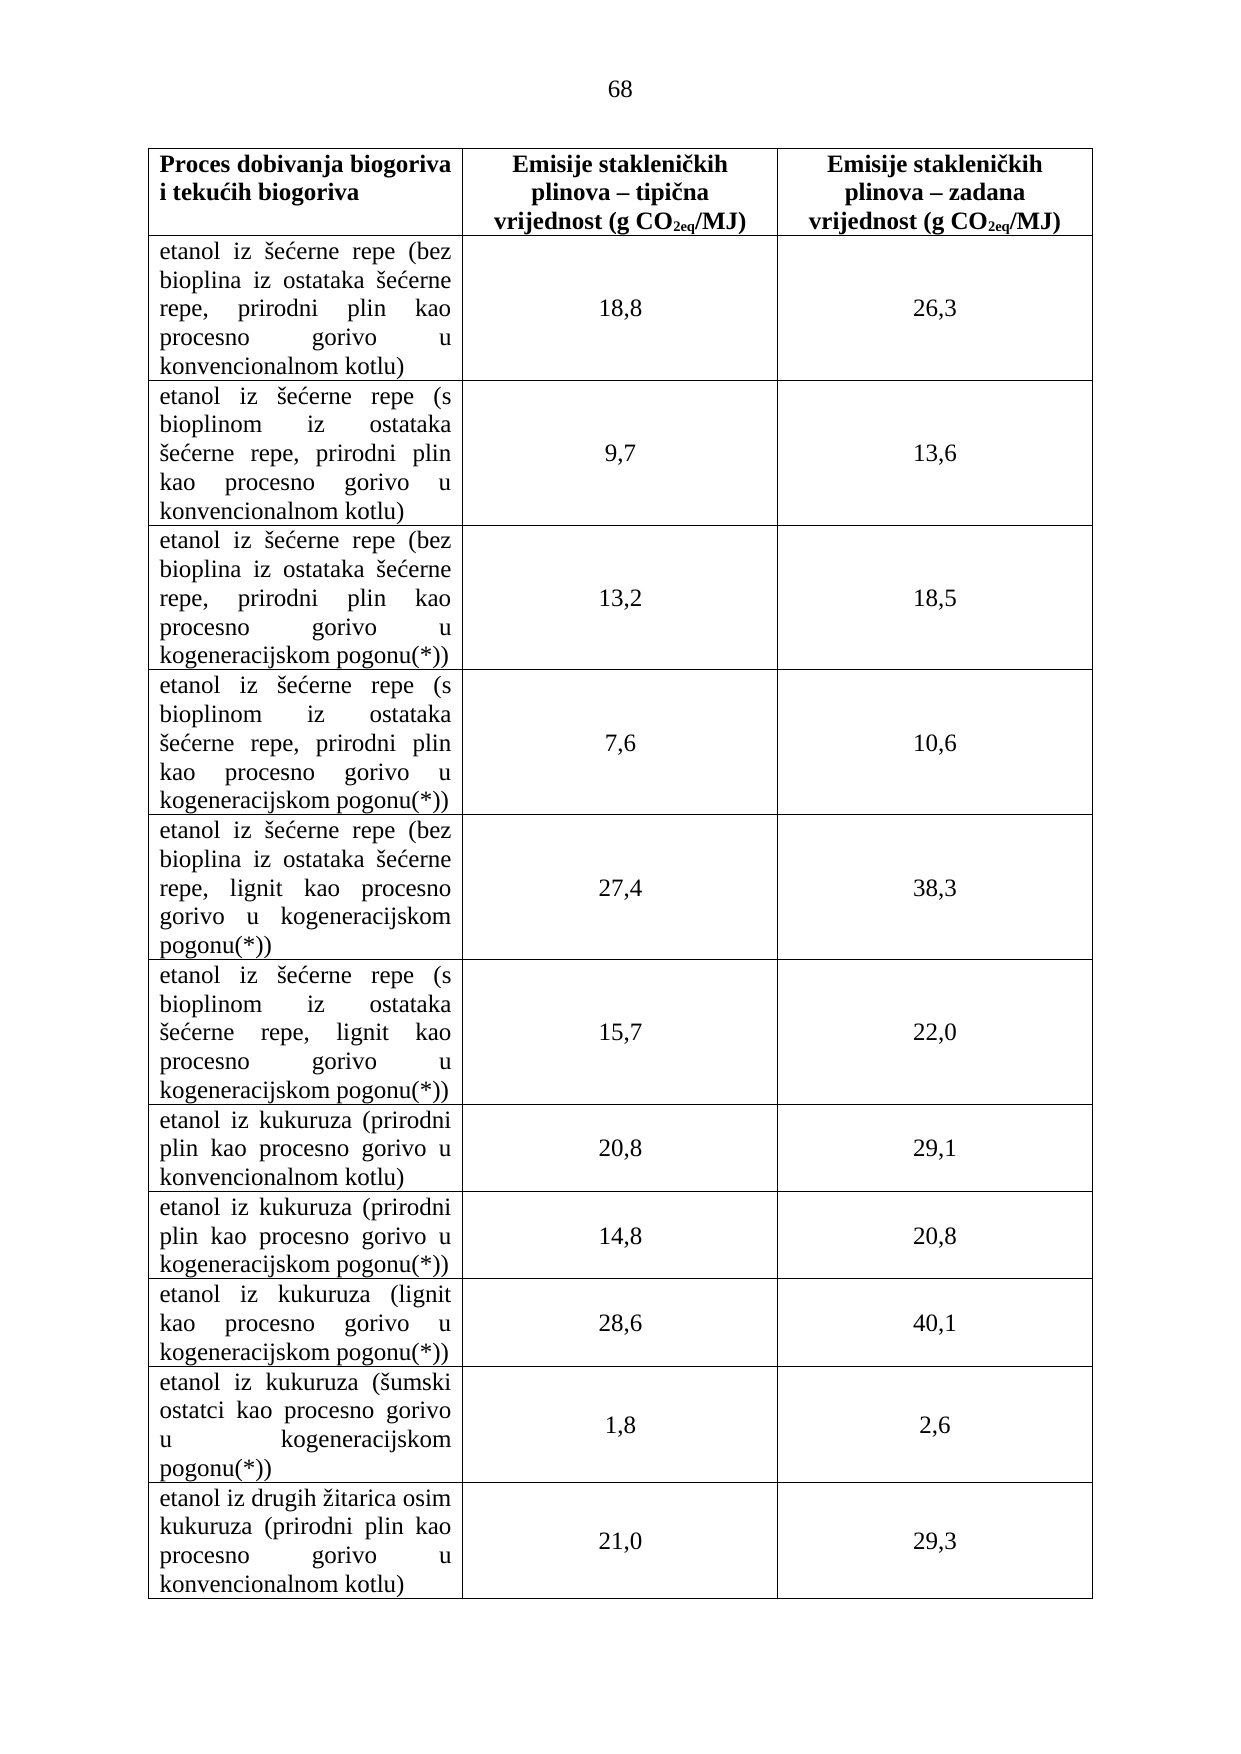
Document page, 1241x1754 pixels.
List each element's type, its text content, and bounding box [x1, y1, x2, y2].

table_cell 10,6 [778, 670, 1092, 814]
table_cell etanol iz kukuruza (lignit kao procesno gorivo u kogeneracijskom pogonu(*)) [149, 1279, 462, 1366]
table_cell 20,8 [463, 1105, 777, 1191]
table_cell etanol iz drugih žitarica osim kukuruza (prirodni plin kao procesno gorivo u konvencionalnom kotlu) [149, 1483, 462, 1598]
table_header Emisije stakleničkih plinova – tipična vrijednost (g CO2eq/MJ) [463, 149, 777, 235]
table_cell 26,3 [778, 236, 1092, 380]
table_cell 9,7 [463, 381, 777, 524]
table_cell 29,1 [778, 1105, 1092, 1191]
table_cell etanol iz šećerne repe (bez bioplina iz ostataka šećerne repe, prirodni plin kao procesno gorivo u konvencionalnom kotlu) [149, 236, 462, 380]
table_cell 20,8 [778, 1192, 1092, 1278]
table_cell etanol iz šećerne repe (bez bioplina iz ostataka šećerne repe, prirodni plin kao procesno gorivo u kogeneracijskom pogonu(*)) [149, 526, 462, 669]
table_cell etanol iz kukuruza (prirodni plin kao procesno gorivo u kogeneracijskom pogonu(*)) [149, 1192, 462, 1278]
table_header Emisije stakleničkih plinova – zadana vrijednost (g CO2eq/MJ) [778, 149, 1092, 235]
table_cell etanol iz šećerne repe (s bioplinom iz ostataka šećerne repe, lignit kao procesno gorivo u kogeneracijskom pogonu(*)) [149, 960, 462, 1104]
table_cell 38,3 [778, 815, 1092, 959]
table_cell etanol iz šećerne repe (s bioplinom iz ostataka šećerne repe, prirodni plin kao procesno gorivo u kogeneracijskom pogonu(*)) [149, 670, 462, 814]
table_cell 27,4 [463, 815, 777, 959]
table_cell etanol iz šećerne repe (s bioplinom iz ostataka šećerne repe, prirodni plin kao procesno gorivo u konvencionalnom kotlu) [149, 381, 462, 524]
table_cell 7,6 [463, 670, 777, 814]
table_cell etanol iz kukuruza (šumski ostatci kao procesno gorivo u kogeneracijskom pogonu(*)) [149, 1367, 462, 1482]
table_cell etanol iz kukuruza (prirodni plin kao procesno gorivo u konvencionalnom kotlu) [149, 1105, 462, 1191]
table_cell 1,8 [463, 1367, 777, 1482]
table_cell 13,6 [778, 381, 1092, 524]
table_cell 18,5 [778, 526, 1092, 669]
table_header Proces dobivanja biogoriva i tekućih biogoriva [149, 149, 462, 235]
table_cell 22,0 [778, 960, 1092, 1104]
table_cell 2,6 [778, 1367, 1092, 1482]
table_cell 18,8 [463, 236, 777, 380]
table_cell etanol iz šećerne repe (bez bioplina iz ostataka šećerne repe, lignit kao procesno gorivo u kogeneracijskom pogonu(*)) [149, 815, 462, 959]
table_cell 21,0 [463, 1483, 777, 1598]
table_cell 14,8 [463, 1192, 777, 1278]
table_cell 15,7 [463, 960, 777, 1104]
table_cell 29,3 [778, 1483, 1092, 1598]
table_cell 13,2 [463, 526, 777, 669]
table_cell 28,6 [463, 1279, 777, 1366]
table_cell 40,1 [778, 1279, 1092, 1366]
